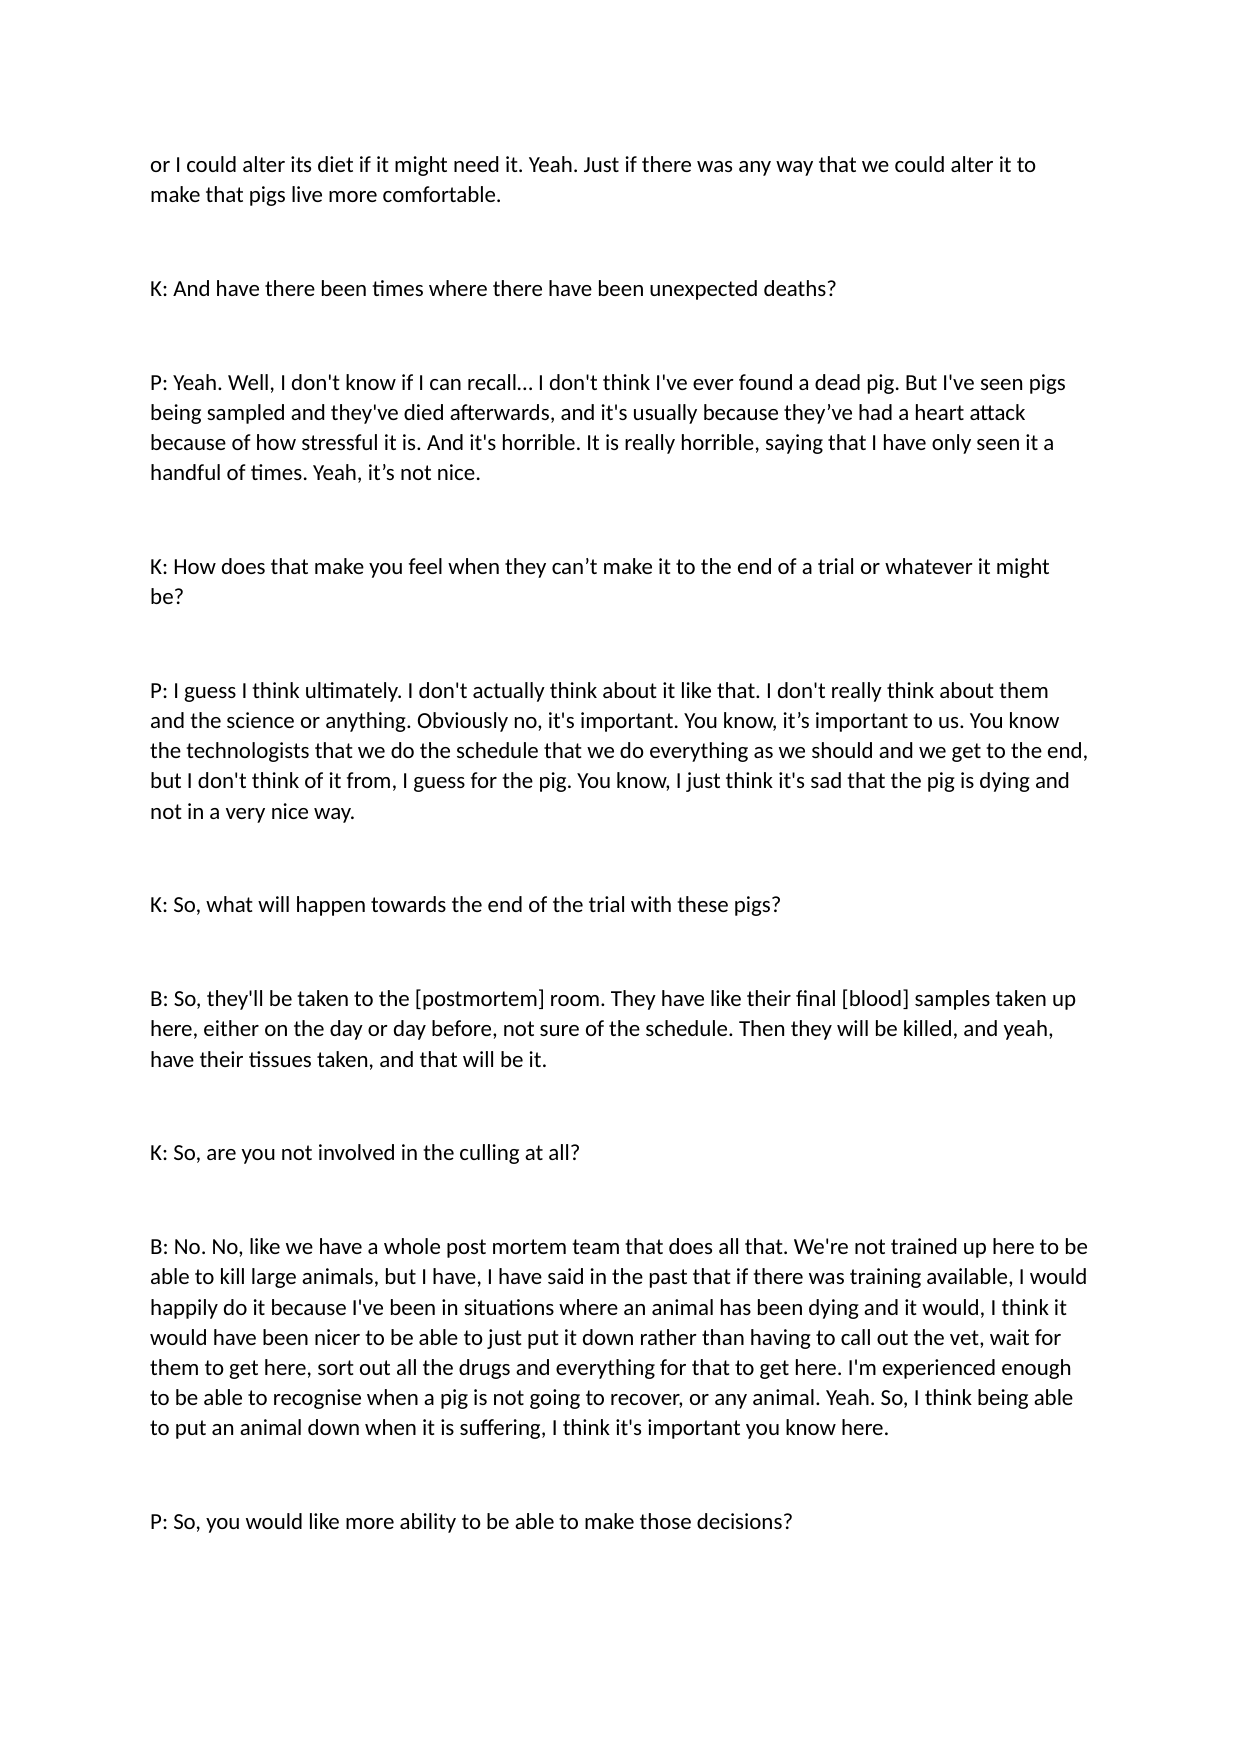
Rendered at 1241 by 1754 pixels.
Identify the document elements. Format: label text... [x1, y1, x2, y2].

text P: I guess I think ultimately. I don't actually think about it like that. I don't really think about them and the science or anything. Obviously no, it's important. You know, it’s important to us. You know the technologists that we do the schedule that we do everything as we should and we get to the end, but I don't think of it from, I guess for the pig. You know, I just think it's sad that the pig is dying and not in a very nice way. [150, 676, 1090, 825]
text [150, 150, 1090, 208]
text K: And have there been times where there have been unexpected deaths? [150, 274, 1090, 302]
text K: How does that make you feel when they can’t make it to the end of a trial or whatever it might be? [150, 552, 1090, 610]
text K: So, what will happen towards the end of the trial with these pigs? [150, 891, 1090, 919]
text P: Yeah. Well, I don't know if I can recall… I don't think I've ever found a dead pig. But I've seen pigs being sampled and they've died afterwards, and it's usually because they’ve had a heart attack because of how stressful it is. And it's horrible. It is really horrible, saying that I have only seen it a handful of times. Yeah, it’s not nice. [150, 368, 1090, 486]
text P: So, you would like more ability to be able to make those decisions? [150, 1507, 1090, 1535]
text K: So, are you not involved in the culling at all? [150, 1138, 1090, 1167]
text B: So, they'll be taken to the [postmortem] room. They have like their final [blood] samples taken up here, either on the day or day before, not sure of the schedule. Then they will be killed, and yeah, have their tissues taken, and that will be it. [150, 984, 1090, 1073]
text B: No. No, like we have a whole post mortem team that does all that. We're not trained up here to be able to kill large animals, but I have, I have said in the past that if there was training available, I would happily do it because I've been in situations where an animal has been dying and it would, I think it would have been nicer to be able to just put it down rather than having to call out the vet, wait for them to get here, sort out all the drugs and everything for that to get here. I'm experienced enough to be able to recognise when a pig is not going to recover, or any animal. Yeah. So, I think being able to put an animal down when it is suffering, I think it's important you know here. [150, 1232, 1090, 1442]
